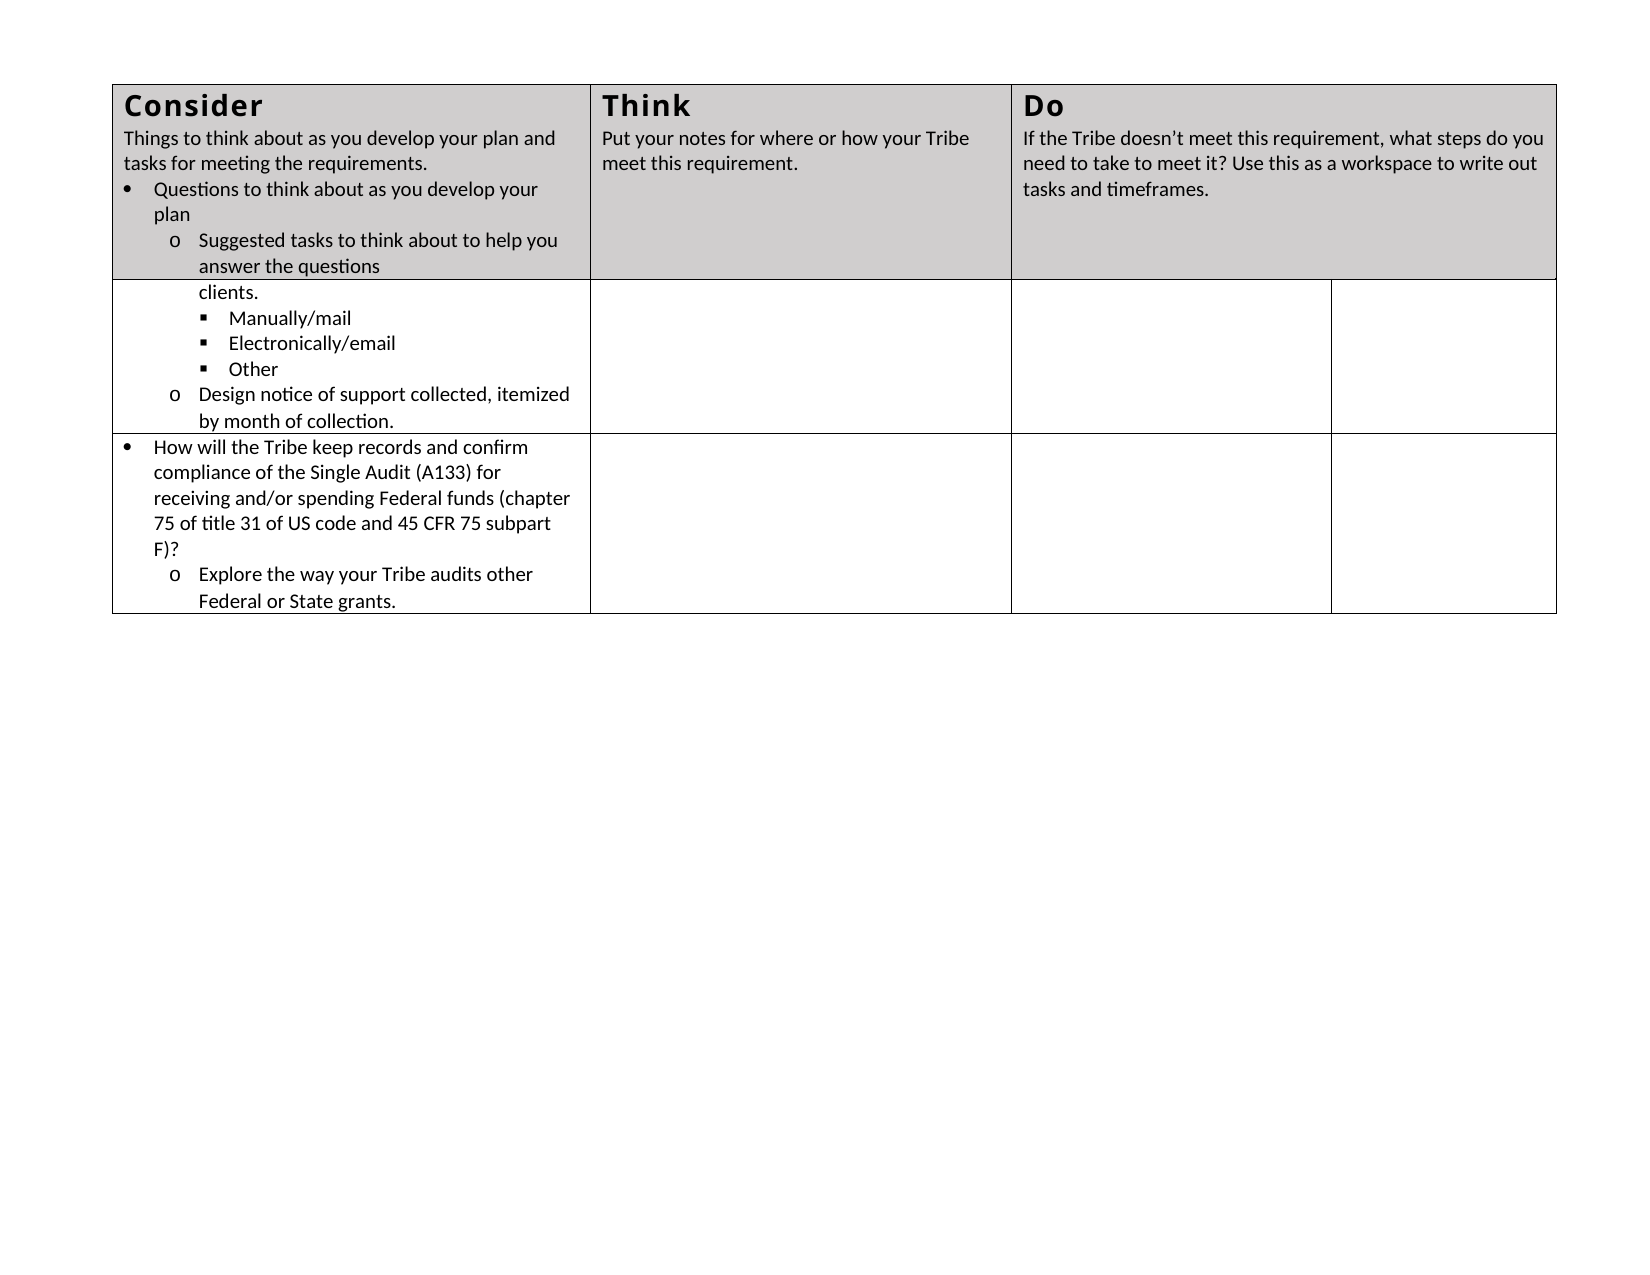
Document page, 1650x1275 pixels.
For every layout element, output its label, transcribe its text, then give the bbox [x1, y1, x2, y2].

table_cell [591, 434, 1011, 613]
table_cell [1332, 434, 1556, 613]
table_cell [1012, 434, 1331, 613]
table_header Do If the Tribe doesn’t meet this requirement, what steps do you need to take to meet it? Use this as a workspace to write out tasks and timeframes. [1012, 85, 1556, 279]
table_cell [591, 280, 1011, 433]
table_header Consider Things to think about as you develop your plan and tasks for meeting the requirements. Questions to think about as you develop your plan Suggested tasks to think about to help you answer the questions [113, 85, 590, 279]
table_cell [1332, 280, 1556, 433]
table_cell [1012, 280, 1331, 433]
table_header Think Put your notes for where or how your Tribe meet this requirement. [591, 85, 1011, 279]
table_cell How will the Tribe keep records and confirm compliance of the Single Audit (A133) for receiving and/or spending Federal funds (chapter 75 of title 31 of US code and 45 CFR 75 subpart F)? Explore the way your Tribe audits other Federal or State grants. [113, 434, 590, 613]
